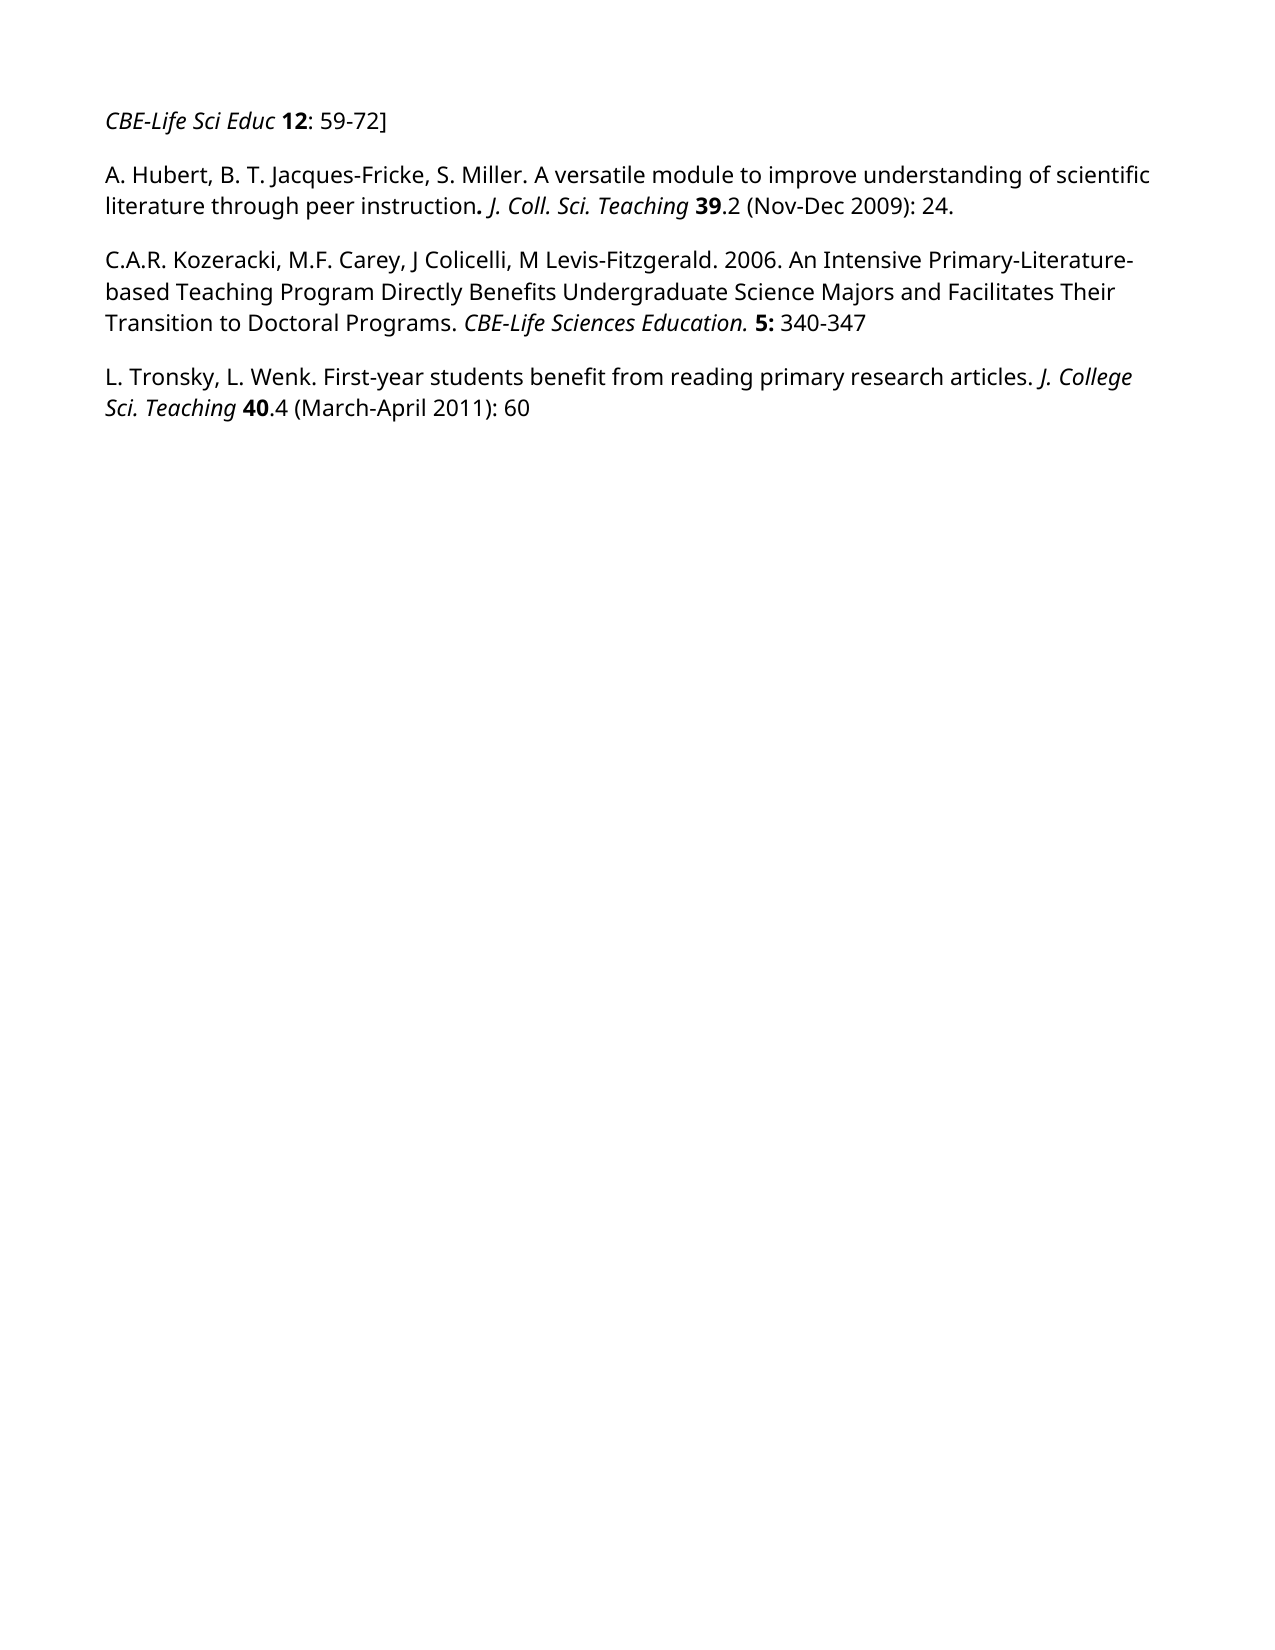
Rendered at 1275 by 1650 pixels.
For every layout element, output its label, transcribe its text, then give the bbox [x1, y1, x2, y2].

text L. Tronsky, L. Wenk. First-year students benefit from reading primary research articles. J. College Sci. Teaching 40.4 (March-April 2011): 60 [105, 361, 1170, 423]
text A. Hubert, B. T. Jacques-Fricke, S. Miller. A versatile module to improve understanding of scientific literature through peer instruction. J. Coll. Sci. Teaching 39.2 (Nov-Dec 2009): 24. [105, 159, 1170, 221]
text C.A.R. Kozeracki, M.F. Carey, J Colicelli, M Levis-Fitzgerald. 2006. An Intensive Primary-Literature-based Teaching Program Directly Benefits Undergraduate Science Majors and Facilitates Their Transition to Doctoral Programs. CBE-Life Sciences Education. 5: 340-347 [105, 244, 1170, 338]
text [105, 105, 1170, 136]
